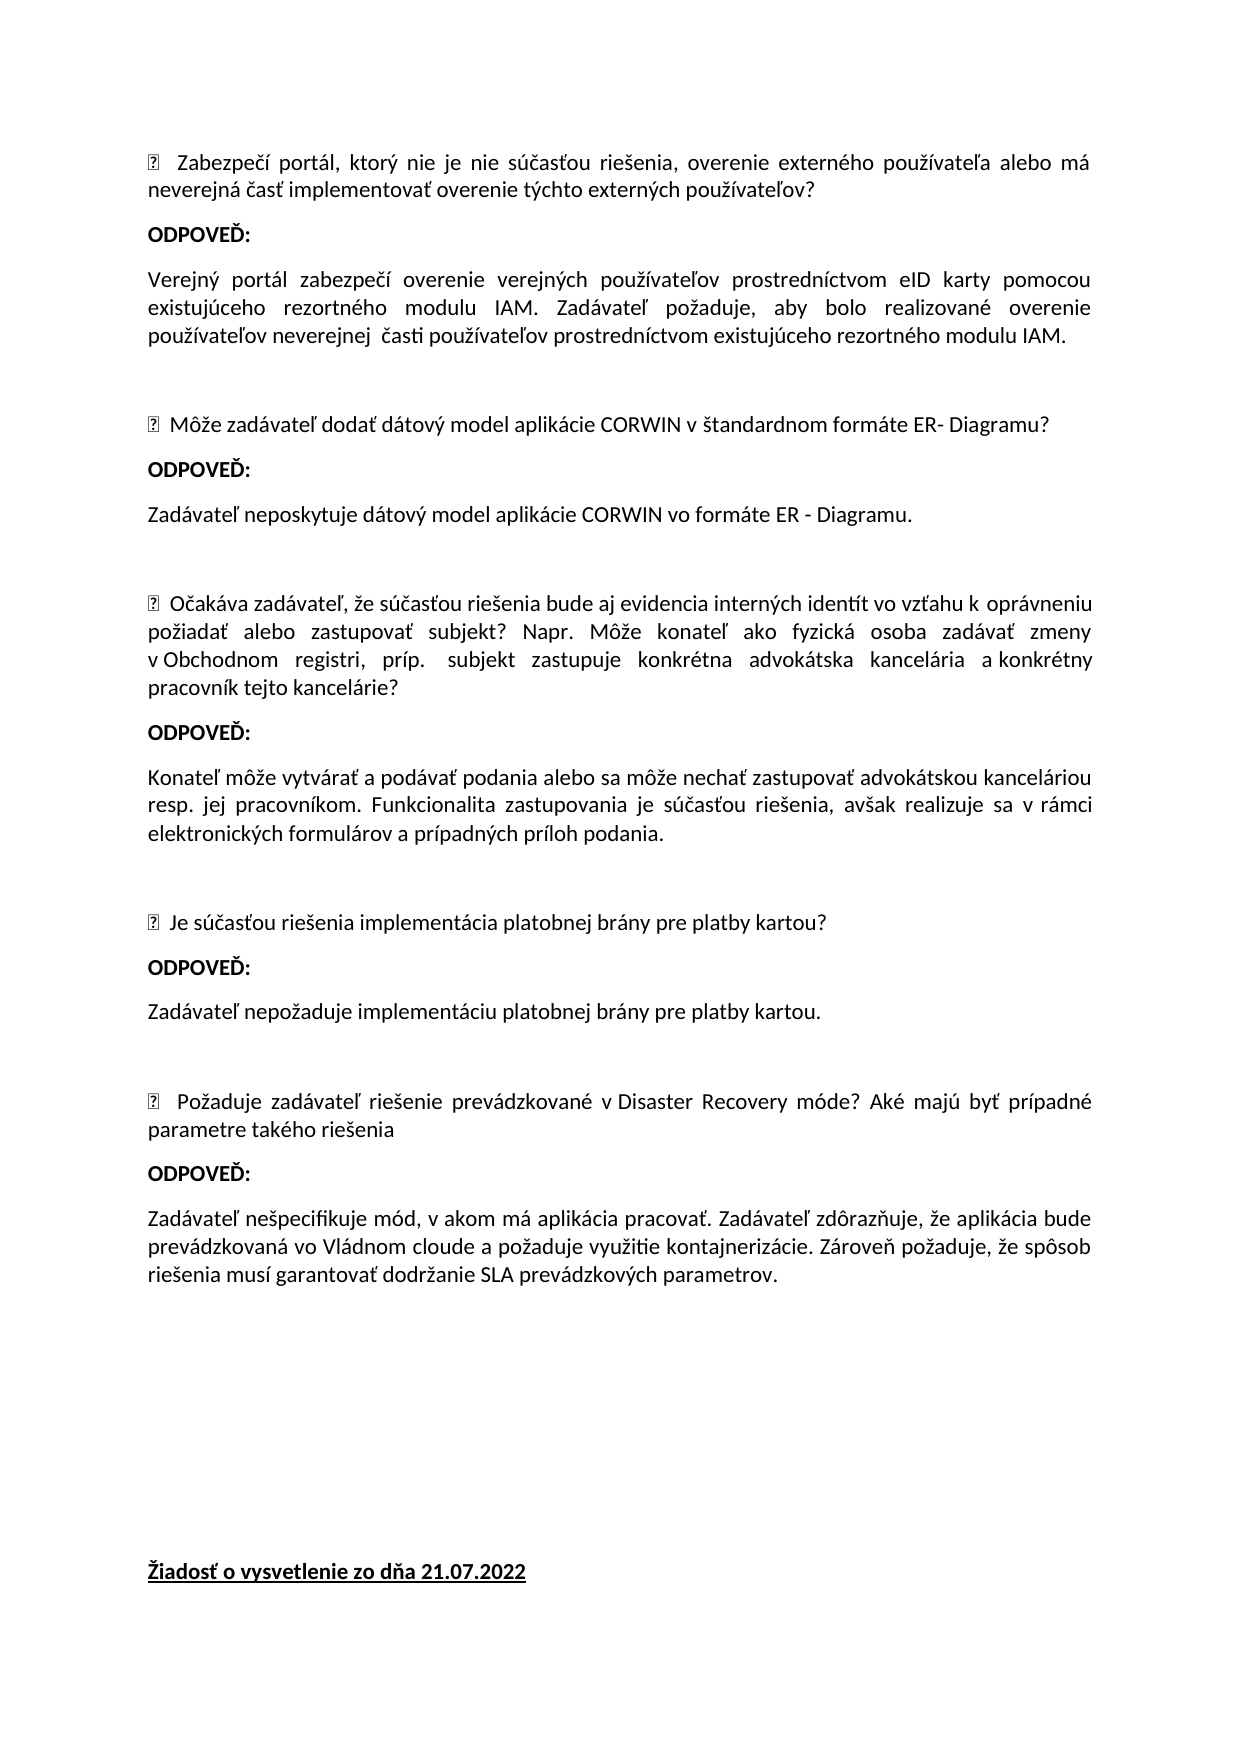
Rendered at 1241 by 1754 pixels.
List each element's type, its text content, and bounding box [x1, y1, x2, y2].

text  Očakáva zadávateľ, že súčasťou riešenia bude aj evidencia interných identít vo vzťahu k oprávneniu požiadať alebo zastupovať subjekt? Napr. Môže konateľ ako fyzická osoba zadávať zmeny v Obchodnom registri, príp. subjekt zastupuje konkrétna advokátska kancelária a konkrétny pracovník tejto kancelárie? [148, 589, 1093, 701]
text ODPOVEĎ: [148, 220, 1093, 248]
text ODPOVEĎ: [148, 455, 1093, 483]
text Zadávateľ nešpecifikuje mód, v akom má aplikácia pracovať. Zadávateľ zdôrazňuje, že aplikácia bude prevádzkovaná vo Vládnom cloude a požaduje využitie kontajnerizácie. Zároveň požaduje, že spôsob riešenia musí garantovať dodržanie SLA prevádzkových parametrov. [148, 1204, 1093, 1288]
text  Je súčasťou riešenia implementácia platobnej brány pre platby kartou? [148, 908, 1093, 936]
text ODPOVEĎ: [148, 953, 1093, 981]
text  Požaduje zadávateľ riešenie prevádzkované v Disaster Recovery móde? Aké majú byť prípadné parametre takého riešenia [148, 1087, 1093, 1143]
text ODPOVEĎ: [148, 718, 1093, 746]
text  Môže zadávateľ dodať dátový model aplikácie CORWIN v štandardnom formáte ER- Diagramu? [148, 410, 1093, 438]
text Žiadosť o vysvetlenie zo dňa 21.07.2022 [148, 1557, 1093, 1585]
text  Zabezpečí portál, ktorý nie je nie súčasťou riešenia, overenie externého používateľa alebo má neverejná časť implementovať overenie týchto externých používateľov? [148, 148, 1093, 204]
text Konateľ môže vytvárať a podávať podania alebo sa môže nechať zastupovať advokátskou kanceláriou resp. jej pracovníkom. Funkcionalita zastupovania je súčasťou riešenia, avšak realizuje sa v rámci elektronických formulárov a prípadných príloh podania. [148, 763, 1093, 847]
text ODPOVEĎ: [148, 1159, 1093, 1187]
text Verejný portál zabezpečí overenie verejných používateľov prostredníctvom eID karty pomocou existujúceho rezortného modulu IAM. Zadávateľ požaduje, aby bolo realizované overenie používateľov neverejnej časti používateľov prostredníctvom existujúceho rezortného modulu IAM. [148, 265, 1093, 349]
text Zadávateľ neposkytuje dátový model aplikácie CORWIN vo formáte ER - Diagramu. [148, 500, 1093, 528]
text Zadávateľ nepožaduje implementáciu platobnej brány pre platby kartou. [148, 997, 1093, 1025]
